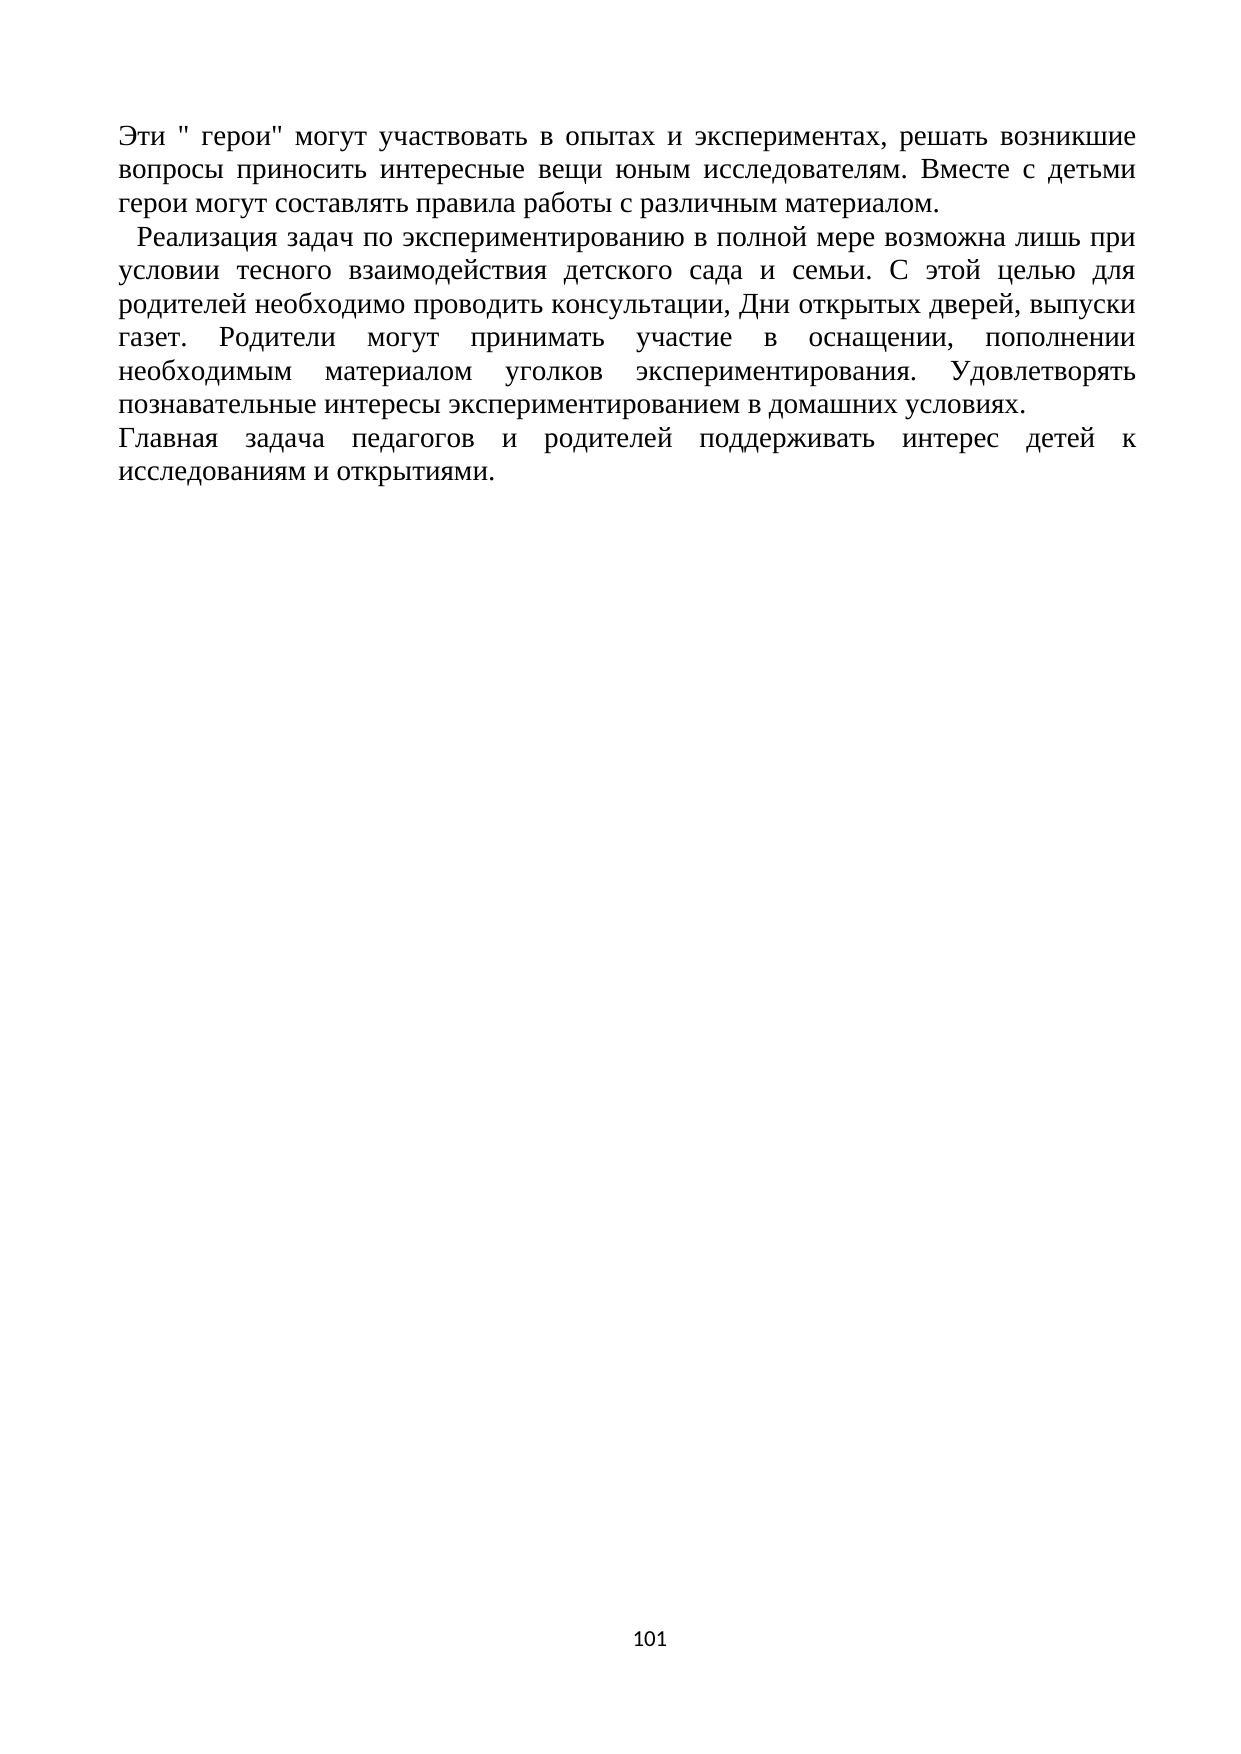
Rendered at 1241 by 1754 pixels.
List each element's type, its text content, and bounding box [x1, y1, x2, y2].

text Реализация задач по экспериментированию в полной мере возможна лишь при условии тесного взаимодействия детского сада и семьи. С этой целью для родителей необходимо проводить консультации, Дни открытых дверей, выпуски газет. Родители могут принимать участие в оснащении, пополнении необходимым материалом уголков экспериментирования. Удовлетворять познавательные интересы экспериментированием в домашних условиях. [118, 219, 1137, 420]
text Главная задача педагогов и родителей поддерживать интерес детей к исследованиям и открытиями. [118, 420, 1137, 487]
text Эти " герои" могут участвовать в опытах и экспериментах, решать возникшие вопросы приносить интересные вещи юным исследователям. Вместе с детьми герои могут составлять правила работы с различным материалом. [118, 118, 1137, 219]
